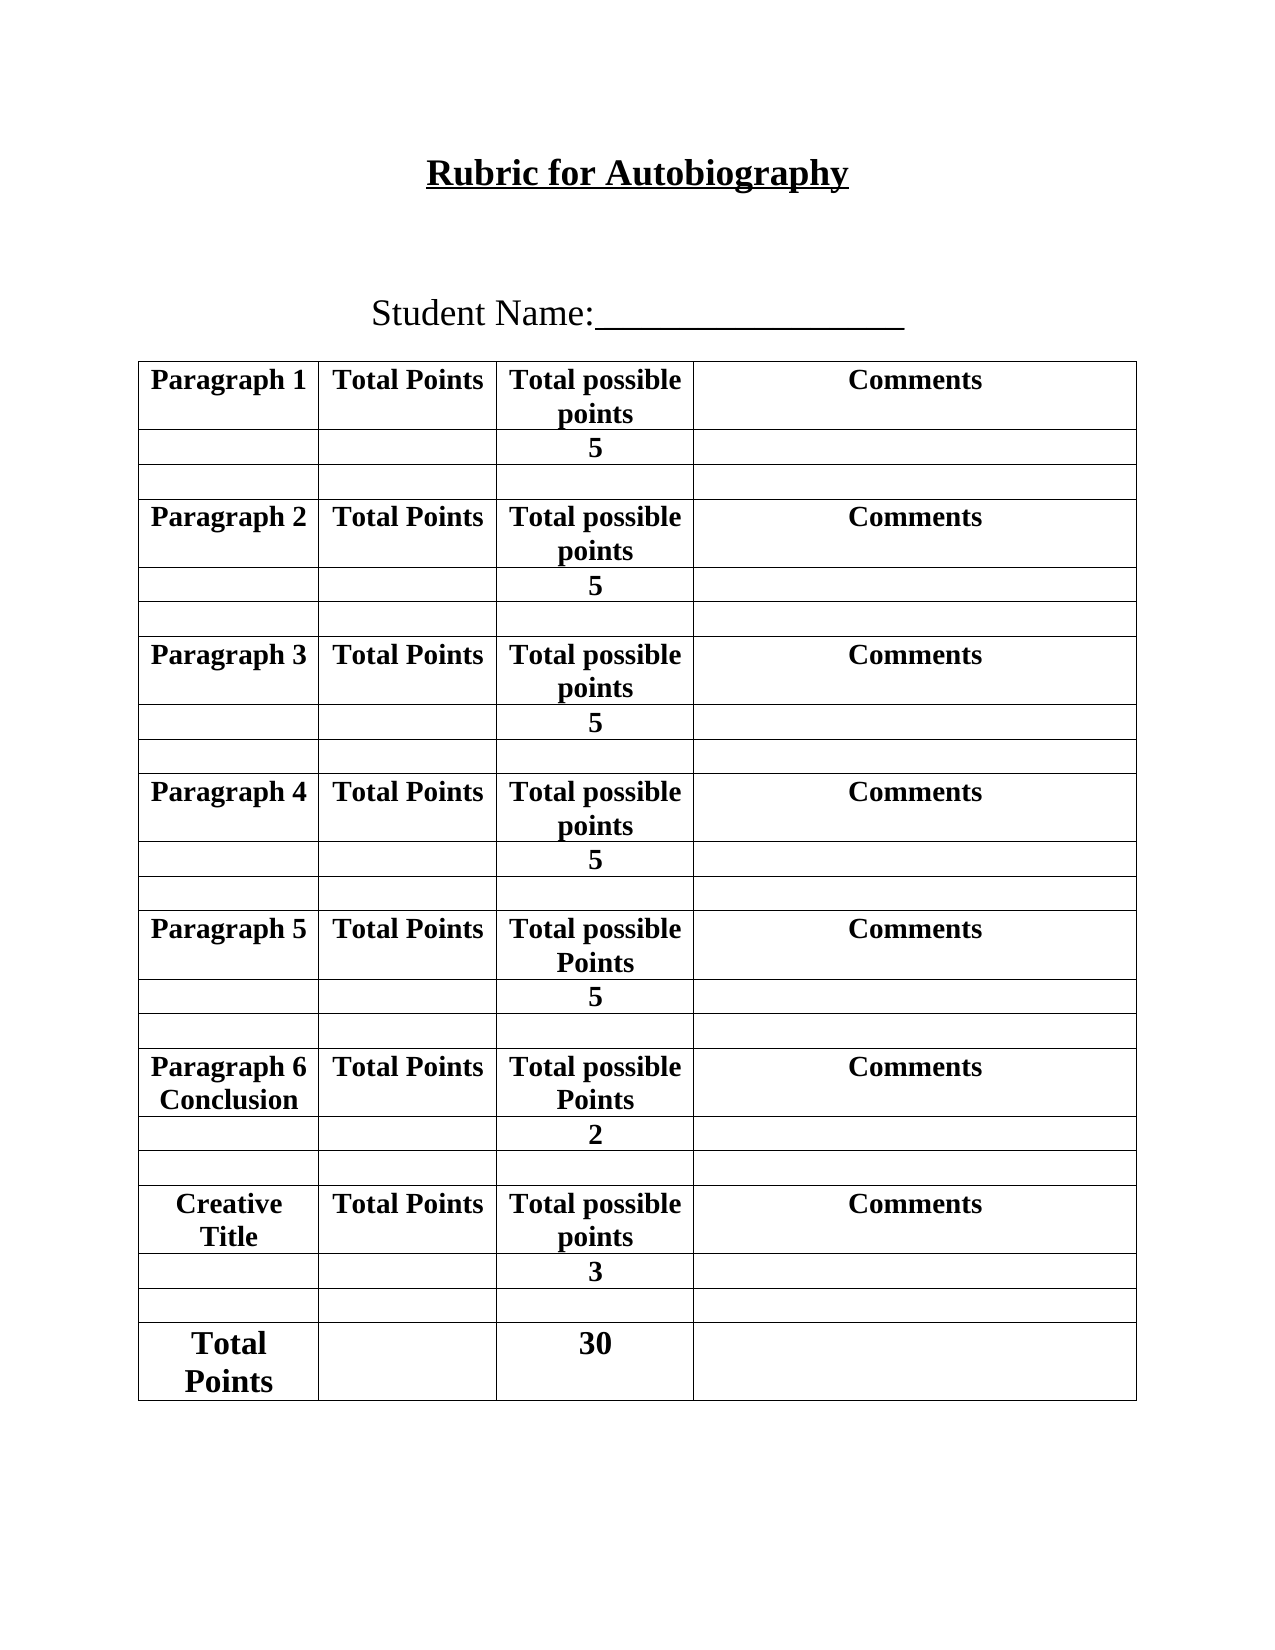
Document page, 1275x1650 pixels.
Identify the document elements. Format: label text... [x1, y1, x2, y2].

table_cell [319, 568, 496, 601]
table_cell Total possible points [497, 637, 693, 704]
table_cell [319, 1151, 496, 1185]
table_cell [497, 1014, 693, 1048]
table_cell [319, 842, 496, 876]
table_cell [694, 1323, 1136, 1400]
table_cell 5 [497, 980, 693, 1013]
table_cell [694, 842, 1136, 876]
table_cell [694, 740, 1136, 773]
table_cell [139, 430, 318, 464]
table_cell Comments [694, 1049, 1136, 1116]
table_cell Comments [694, 1186, 1136, 1253]
table_cell [139, 602, 318, 636]
table_cell [694, 1254, 1136, 1288]
table_cell Comments [694, 500, 1136, 567]
table_cell [694, 980, 1136, 1013]
table_cell [139, 980, 318, 1013]
table_cell [694, 430, 1136, 464]
table_cell [139, 568, 318, 601]
table_cell 5 [497, 842, 693, 876]
table_cell Paragraph 4 [139, 774, 318, 841]
table_cell [694, 465, 1136, 498]
table_cell [694, 568, 1136, 601]
table_cell [694, 602, 1136, 636]
table_cell [497, 1151, 693, 1185]
table_cell Creative Title [139, 1186, 318, 1253]
table_cell Comments [694, 911, 1136, 978]
table_cell Total possible points [497, 774, 693, 841]
table_cell [497, 740, 693, 773]
table_cell [694, 1289, 1136, 1322]
table_cell [139, 842, 318, 876]
table_cell [139, 465, 318, 498]
table_cell [319, 1117, 496, 1150]
table_header Comments [694, 362, 1136, 429]
table_cell [497, 465, 693, 498]
table_cell Total Points [139, 1323, 318, 1400]
table_header Paragraph 1 [139, 362, 318, 429]
table_cell Paragraph 2 [139, 500, 318, 567]
table_cell Comments [694, 774, 1136, 841]
table_cell [497, 877, 693, 910]
table_cell [319, 877, 496, 910]
table_cell [139, 1254, 318, 1288]
table_cell [319, 1323, 496, 1400]
table_cell [497, 602, 693, 636]
table_cell [319, 1254, 496, 1288]
table_cell Paragraph 3 [139, 637, 318, 704]
table_cell [319, 602, 496, 636]
table_header Total possible points [497, 362, 693, 429]
table_cell Comments [694, 637, 1136, 704]
table_cell [319, 430, 496, 464]
table_cell 3 [497, 1254, 693, 1288]
table_cell Total Points [319, 1049, 496, 1116]
table_cell [497, 1289, 693, 1322]
table_cell 30 [497, 1323, 693, 1400]
table_cell [694, 877, 1136, 910]
table_cell [319, 465, 496, 498]
table_cell [319, 705, 496, 738]
table_cell [139, 740, 318, 773]
table_cell 5 [497, 568, 693, 601]
table_cell [139, 877, 318, 910]
table_cell [139, 1117, 318, 1150]
table_cell [319, 740, 496, 773]
table_cell Total Points [319, 911, 496, 978]
table_cell Total possible Points [497, 911, 693, 978]
table_cell Total Points [319, 500, 496, 567]
table_cell [139, 1289, 318, 1322]
table_cell [319, 1014, 496, 1048]
text Rubric for Autobiography [150, 150, 1125, 193]
table_cell [319, 1289, 496, 1322]
text Student Name: ________________ [150, 291, 1125, 334]
table_cell 2 [497, 1117, 693, 1150]
table_cell Total possible points [497, 1186, 693, 1253]
table_cell 5 [497, 705, 693, 738]
table_header Total Points [319, 362, 496, 429]
table_cell [694, 1151, 1136, 1185]
table_cell Total Points [319, 774, 496, 841]
table_cell [694, 1117, 1136, 1150]
table_cell [139, 1151, 318, 1185]
table_cell [139, 1014, 318, 1048]
table_cell Total Points [319, 637, 496, 704]
table_cell Total possible points [497, 500, 693, 567]
table_cell Paragraph 6 Conclusion [139, 1049, 318, 1116]
table_cell [319, 980, 496, 1013]
table_cell [139, 705, 318, 738]
table_cell [694, 1014, 1136, 1048]
table_cell Total possible Points [497, 1049, 693, 1116]
table_cell Total Points [319, 1186, 496, 1253]
table_cell Paragraph 5 [139, 911, 318, 978]
table_cell 5 [497, 430, 693, 464]
table_cell [694, 705, 1136, 738]
